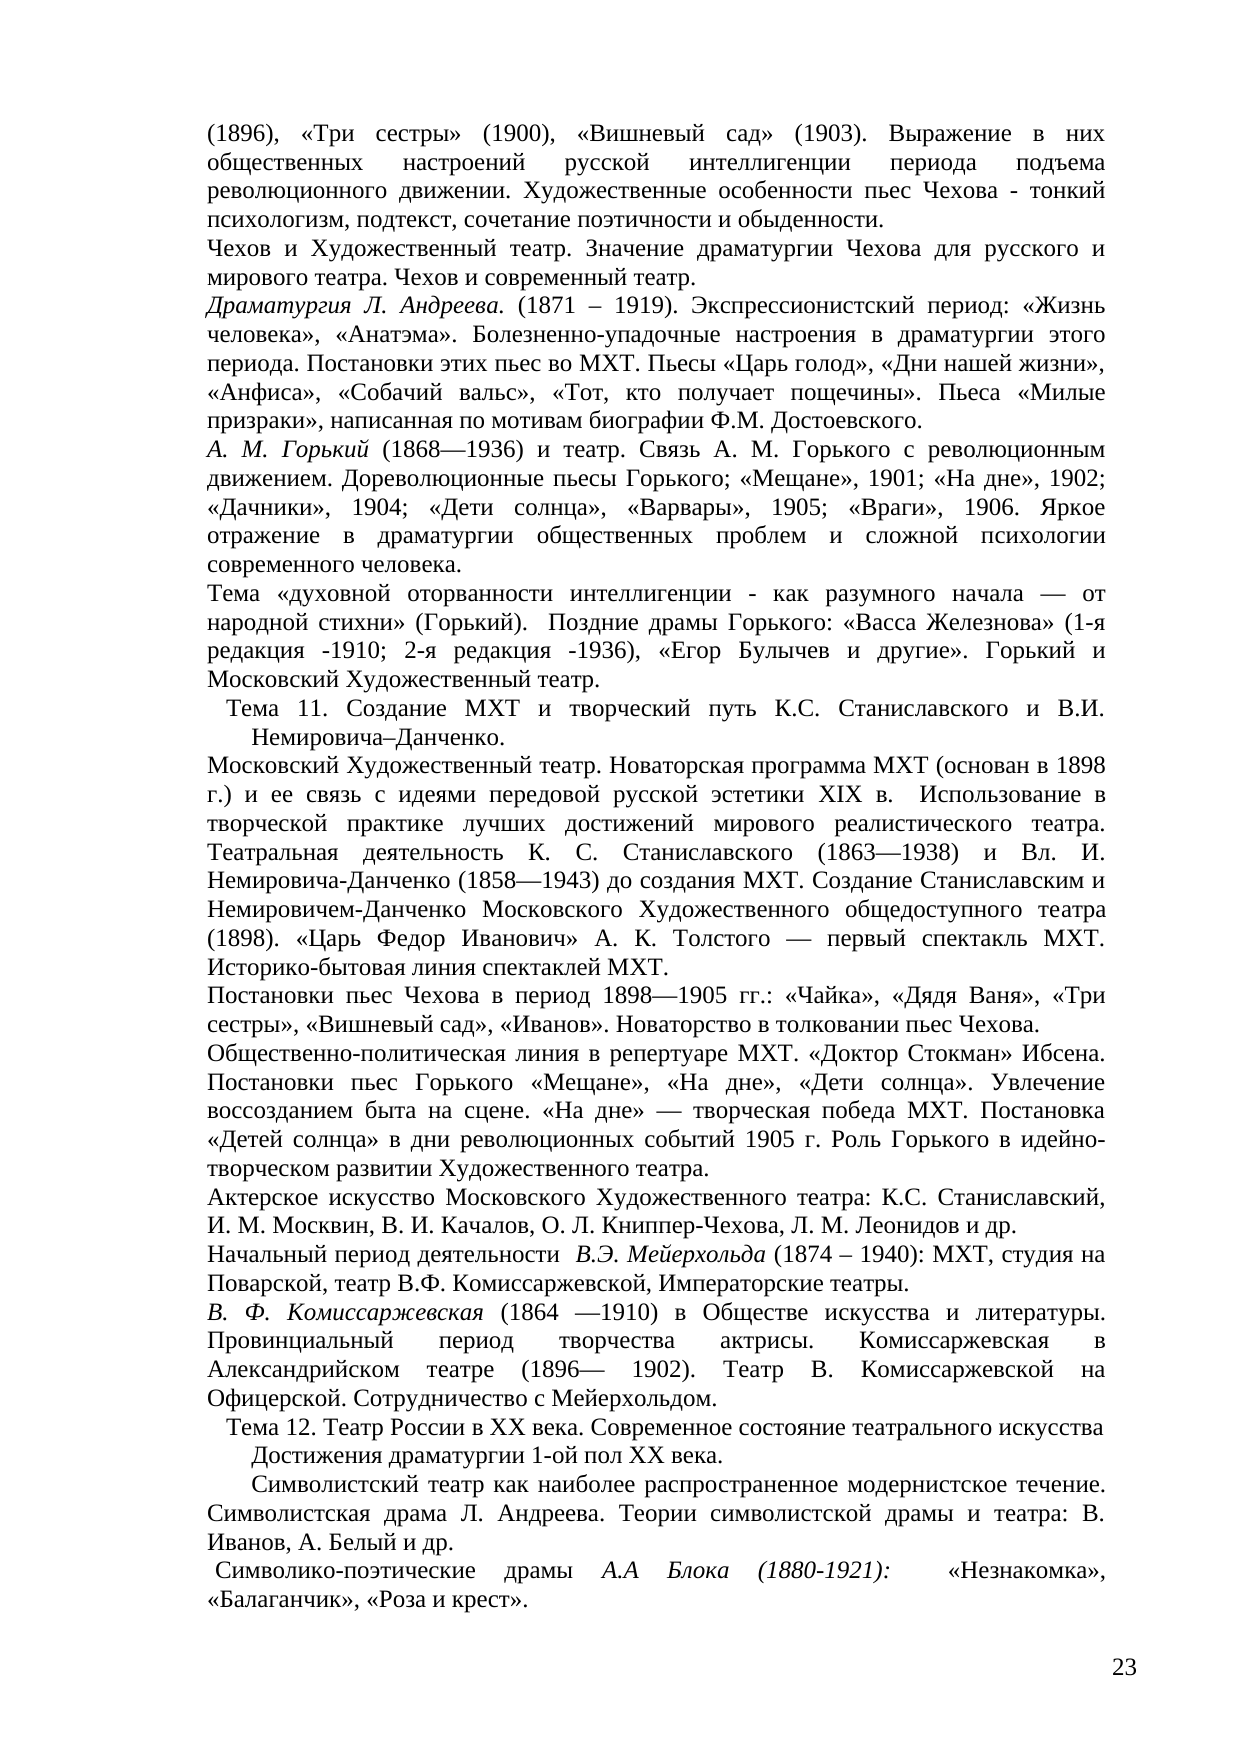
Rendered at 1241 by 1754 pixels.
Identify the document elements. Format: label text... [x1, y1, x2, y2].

text Тема 12. Театр России в ХХ века. Современное состояние театрального искусства [226, 1412, 1106, 1441]
text Достижения драматургии 1-ой пол ХХ века. [152, 1441, 1106, 1469]
text Чехов и Художественный театр. Значение драматургии Чехова для русского и мирового театра. Чехов и современный театр. [182, 233, 1106, 291]
text Тема «духовной оторванности интеллигенции - как разумного начала — от народной стихни» (Горький). Поздние драмы Горького: «Васса Железнова» (1-я редакция -1910; 2-я редакция -1936), «Егор Булычев и другие». Горький и Московский Художественный театр. [182, 578, 1106, 693]
text Тема 11. Создание МХТ и творческий путь К.С. Станиславского и В.И. Немировича–Данченко. [226, 693, 1106, 751]
text Общественно-политическая линия в репертуаре МХТ. «Доктор Стокман» Ибсена. Постановки пьес Горького «Мещане», «На дне», «Дети солнца». Увлечение воссозданием быта на сцене. «На дне» — творческая победа МХТ. Постановка «Детей солнца» в дни революционных событий . Роль Горького в идейно-творческом развитии Художественного театра. [182, 1038, 1106, 1182]
text Символистский театр как наиболее распространенное модернистское течение. Символистская драма Л. Андреева. Теории символистской драмы и театра: В. Иванов, А. Белый и др. [207, 1469, 1106, 1556]
text Постановки пьес Чехова в период 1898—1905 гг.: «Чайка», «Дядя Ваня», «Три сестры», «Вишневый сад», «Иванов». Новаторство в толковании пьес Чехова. [182, 981, 1106, 1038]
text Актерское искусство Московского Художественного театра: К.С. Станиславский, И. М. Москвин, В. И. Качалов, О. Л. Книппер-Чехова, Л. М. Леонидов и др. [182, 1182, 1106, 1239]
text Драматургия Л. Андреева. (1871 – 1919). Экспрессионистский период: «Жизнь человека», «Анатэма». Болезненно-упадочные настроения в драматургии этого периода. Постановки этих пьес во МХТ. Пьесы «Царь голод», «Дни нашей жизни», «Анфиса», «Собачий вальс», «Тот, кто получает пощечины». Пьеса «Милые призраки», написанная по мотивам биографии Ф.М. Достоевского. [182, 291, 1106, 434]
text Символико-поэтические драмы А.А Блока (1880-1921): «Незнакомка», «Балаганчик», «Роза и крест». [207, 1556, 1106, 1613]
text В. Ф. Комиссаржевская (1864 —1910) в Обществе искусства и литературы. Провинциальный период творчества актрисы. Комиссаржевская в Александрийском театре (1896— 1902). Театр В. Комиссаржевской на Офицерской. Сотрудничество с Мейерхольдом. [182, 1297, 1106, 1412]
text Начальный период деятельности В.Э. Мейерхольда (1874 – 1940): МХТ, студия на Поварской, театр В.Ф. Комиссаржевской, Императорские театры. [182, 1239, 1106, 1297]
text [182, 118, 1106, 233]
text Московский Художественный театр. Новаторская программа МХТ (основан в .) и ее связь с идеями передовой русской эстетики XIX в. Использование в творческой практике лучших достижений мирового реалистического театра. Театральная деятельность К. С. Станиславского (1863—1938) и Вл. И. Немировича-Данченко (1858—1943) до создания МХТ. Создание Станиславским и Немировичем-Данченко Московского Художественного общедоступного театра (1898). «Царь Федор Иванович» А. К. Толстого — первый спектакль МХТ. Историко-бытовая линия спектаклей МХТ. [182, 751, 1106, 981]
text А. М. Горький (1868—1936) и театр. Связь А. М. Горького с революционным движением. Дореволюционные пьесы Горького; «Мещане», 1901; «На дне», 1902; «Дачники», 1904; «Дети солнца», «Варвары», 1905; «Враги», 1906. Яркое отражение в драматургии общественных проблем и сложной психологии современного человека. [182, 434, 1106, 578]
